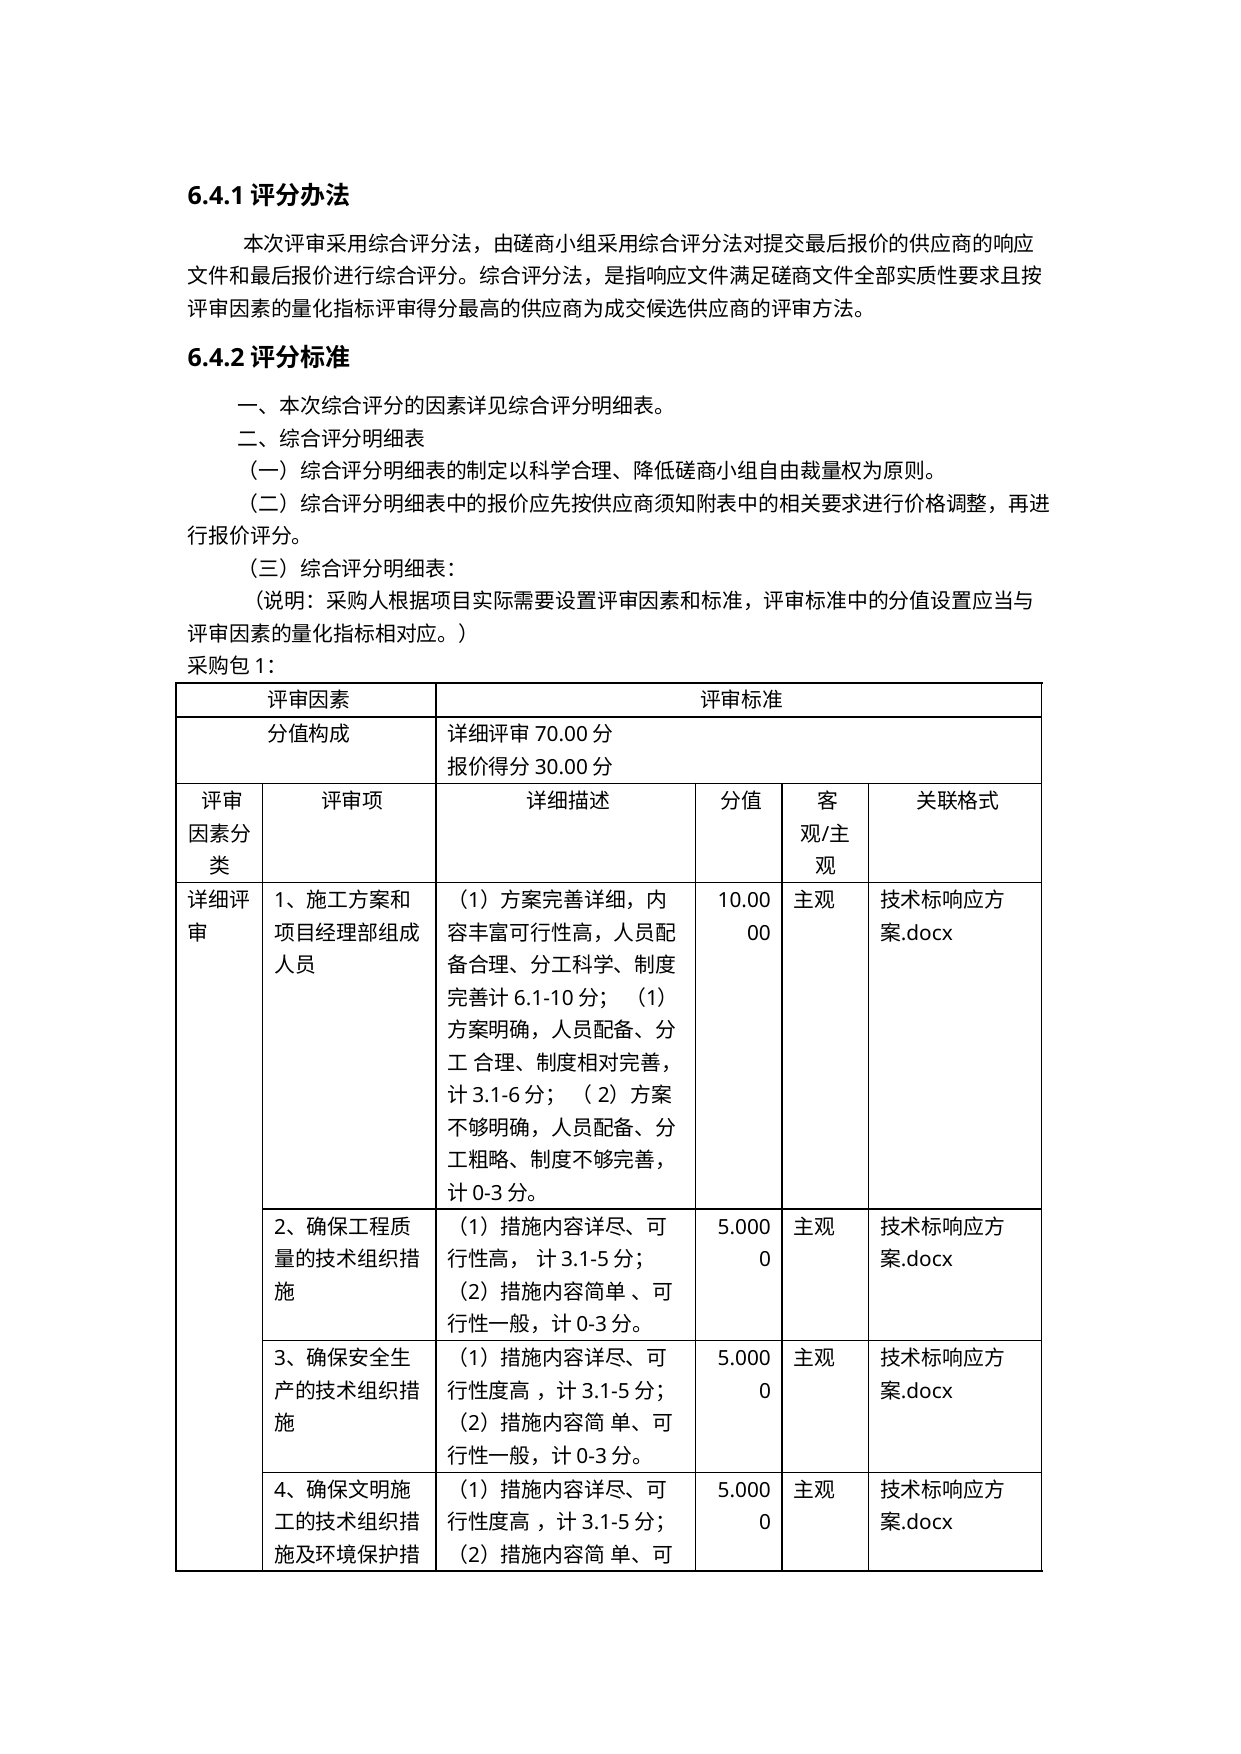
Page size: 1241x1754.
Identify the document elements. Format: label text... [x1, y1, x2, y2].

table_cell 分值构成 [177, 718, 435, 783]
text 一、本次综合评分的因素详见综合评分明细表。 [187, 389, 1053, 422]
text （三）综合评分明细表： [187, 552, 1053, 584]
table_cell 主观 [783, 883, 868, 1208]
table_cell （1）措施内容详尽、可行性度高 ，计3.1-5分；（2）措施内容简 单、可行性一般，计0-3分。 [437, 1341, 695, 1471]
table_cell 技术标响应方案.docx [869, 1341, 1041, 1471]
table_cell （1）方案完善详细，内容丰富可行性高，人员配备合理、分工科学、制度完善计6.1-10分； （1）方案明确，人员配备、分工 合理、制度相对完善，计3.1-6分； （ 2）方案不够明确，人员配备、分 工粗略、制度不够完善，计0-3分。 [437, 883, 695, 1208]
table_cell 详细描述 [437, 784, 695, 882]
table_cell 评审项 [263, 784, 435, 882]
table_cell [437, 1473, 695, 1570]
text 采购包1： [187, 649, 1053, 682]
table_cell 1、施工方案和项目经理部组成人员 [263, 883, 435, 1208]
table_cell 关联格式 [869, 784, 1041, 882]
table_cell 技术标响应方案.docx [869, 1210, 1041, 1340]
table_header 评审因素 [177, 684, 435, 716]
table_cell 主观 [783, 1341, 868, 1471]
table_cell 评审因素分类 [177, 784, 262, 882]
text 二、综合评分明细表 [187, 422, 1053, 454]
table_cell 5.0000 [696, 1210, 781, 1340]
table_cell 主观 [783, 1210, 868, 1340]
table_cell 详细评审70.00分 报价得分30.00分 [437, 718, 1041, 783]
text （二）综合评分明细表中的报价应先按供应商须知附表中的相关要求进行价格调整，再进行报价评分。 [187, 487, 1053, 552]
table_cell 分值 [696, 784, 781, 882]
table_cell 客观/主观 [783, 784, 868, 882]
text （一）综合评分明细表的制定以科学合理、降低磋商小组自由裁量权为原则。 [187, 454, 1053, 487]
table_cell 5.0000 [696, 1473, 781, 1570]
table_cell （1）措施内容详尽、可行性高， 计3.1-5分；（2）措施内容简单 、可行性一般，计0-3分。 [437, 1210, 695, 1340]
text 本次评审采用综合评分法，由磋商小组采用综合评分法对提交最后报价的供应商的响应文件和最后报价进行综合评分。综合评分法，是指响应文件满足磋商文件全部实质性要求且按评审因素的量化指标评审得分最高的供应商为成交候选供应商的评审方法。 [187, 227, 1053, 324]
table_cell 技术标响应方案.docx [869, 1473, 1041, 1570]
table_cell 10.0000 [696, 883, 781, 1208]
table_cell 3、确保安全生产的技术组织措施 [263, 1341, 435, 1471]
table_header 评审标准 [437, 684, 1041, 716]
table_cell 2、确保工程质量的技术组织措施 [263, 1210, 435, 1340]
text 6.4.2评分标准 [187, 324, 1053, 389]
table_cell 主观 [783, 1473, 868, 1570]
text （说明：采购人根据项目实际需要设置评审因素和标准，评审标准中的分值设置应当与评审因素的量化指标相对应。） [187, 584, 1053, 649]
table_cell 5.0000 [696, 1341, 781, 1471]
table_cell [263, 1473, 435, 1570]
table_cell 技术标响应方案.docx [869, 883, 1041, 1208]
table_cell 详细评审 [177, 883, 262, 1570]
text 6.4.1评分办法 [187, 162, 1053, 227]
